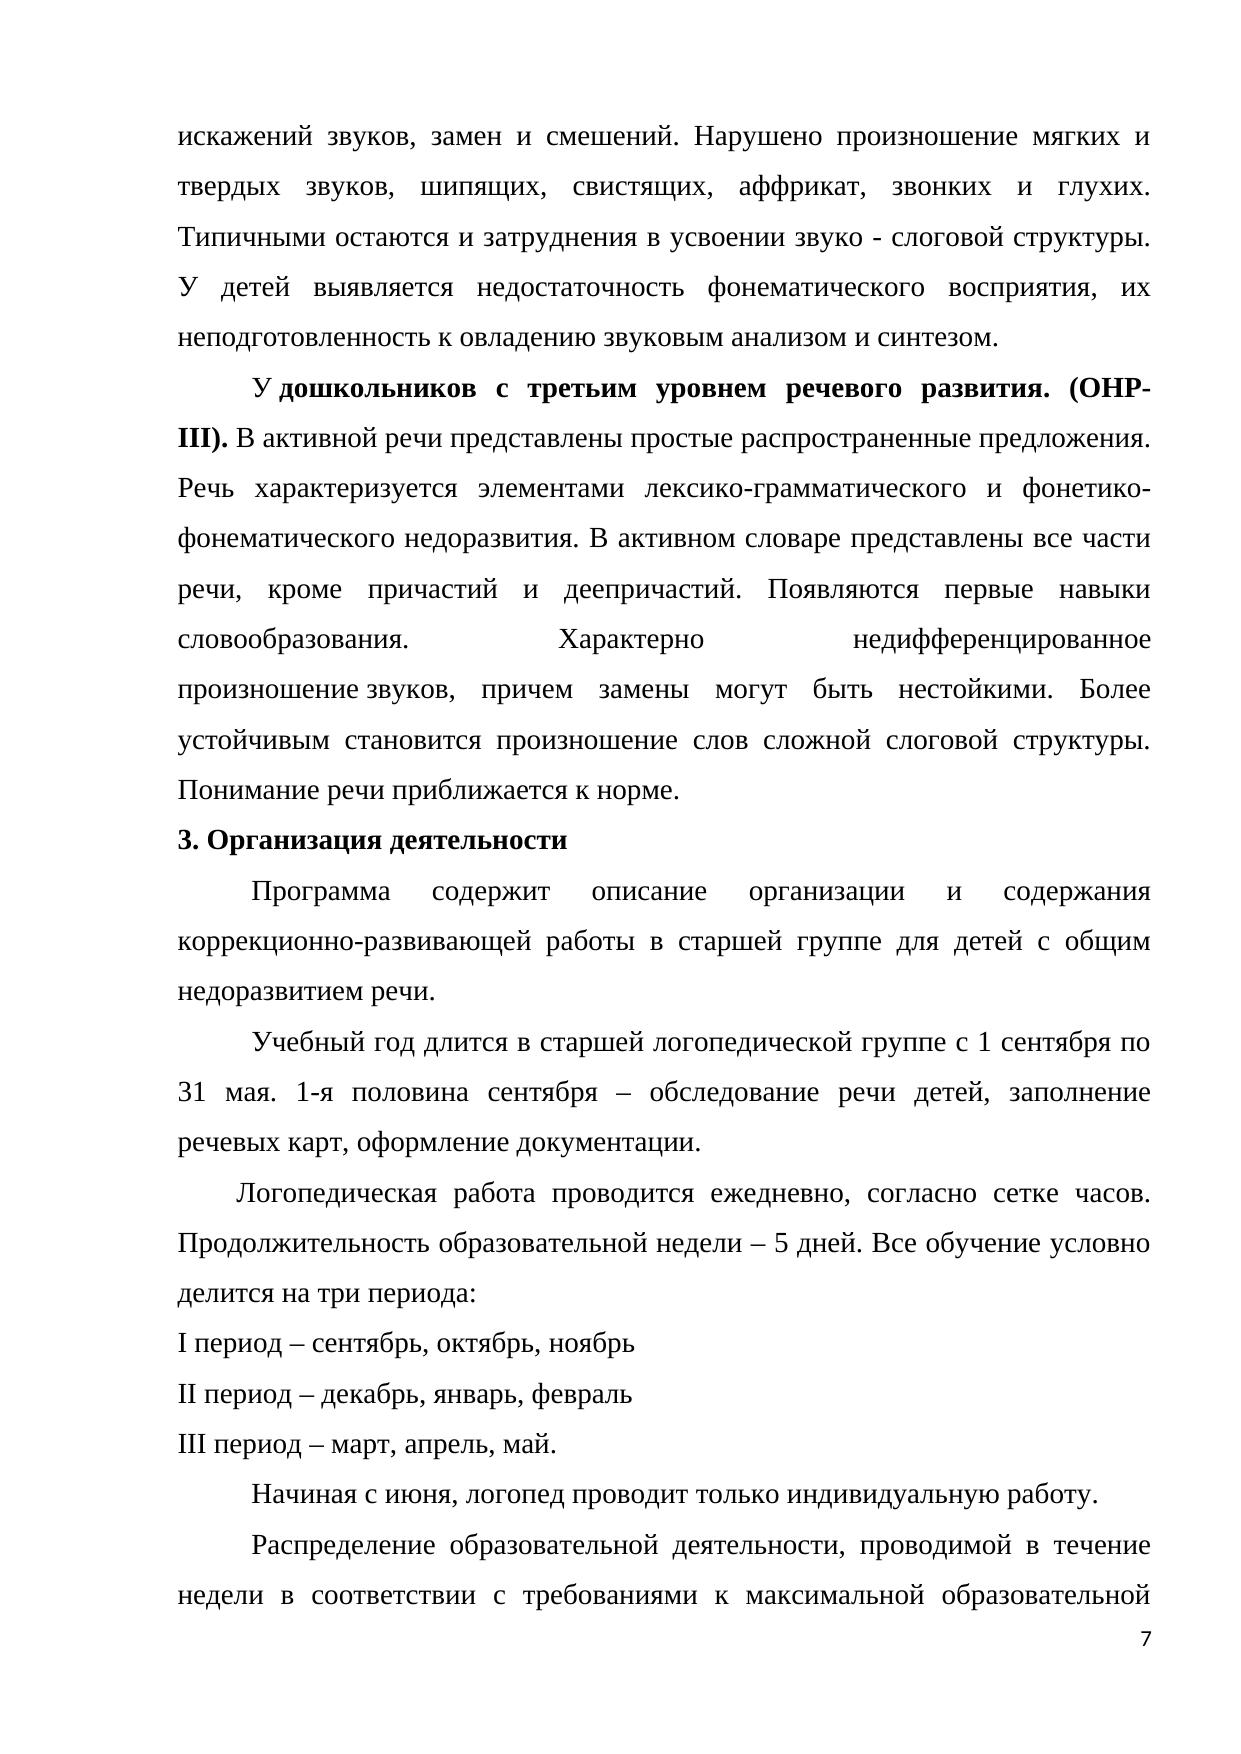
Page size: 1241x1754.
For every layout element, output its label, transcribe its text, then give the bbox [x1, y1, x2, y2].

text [177, 1527, 1152, 1611]
text I период – сентябрь, октябрь, ноябрь [177, 1326, 1152, 1359]
text III период – март, апрель, май. [177, 1426, 1152, 1460]
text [177, 118, 1152, 353]
text Учебный год длится в старшей логопедической группе с 1 сентября по 31 мая. 1-я половина сентября – обследование речи детей, заполнение речевых карт, оформление документации. [177, 1024, 1152, 1158]
text У дошкольников с третьим уровнем речевого развития. (ОНР-III). В активной речи представлены простые распространенные предложения. Речь характеризуется элементами лексико-грамматического и фонетико-фонематического недоразвития. В активном словаре представлены все части речи, кроме причастий и деепричастий. Появляются первые навыки словообразования. Характерно недифференцированное произношение звуков, причем замены могут быть нестойкими. Более устойчивым становится произношение слов сложной слоговой структуры. Понимание речи приближается к норме. [177, 370, 1152, 806]
text Программа содержит описание организации и содержания коррекционно-развивающей работы в старшей группе для детей с общим недоразвитием речи. [177, 873, 1152, 1007]
text Логопедическая работа проводится ежедневно, согласно сетке часов. Продолжительность образовательной недели – 5 дней. Все обучение условно делится на три периода: [177, 1175, 1152, 1309]
text II период – декабрь, январь, февраль [177, 1376, 1152, 1409]
text Начиная с июня, логопед проводит только индивидуальную работу. [177, 1477, 1152, 1510]
text 3. Организация деятельности [177, 822, 1152, 856]
